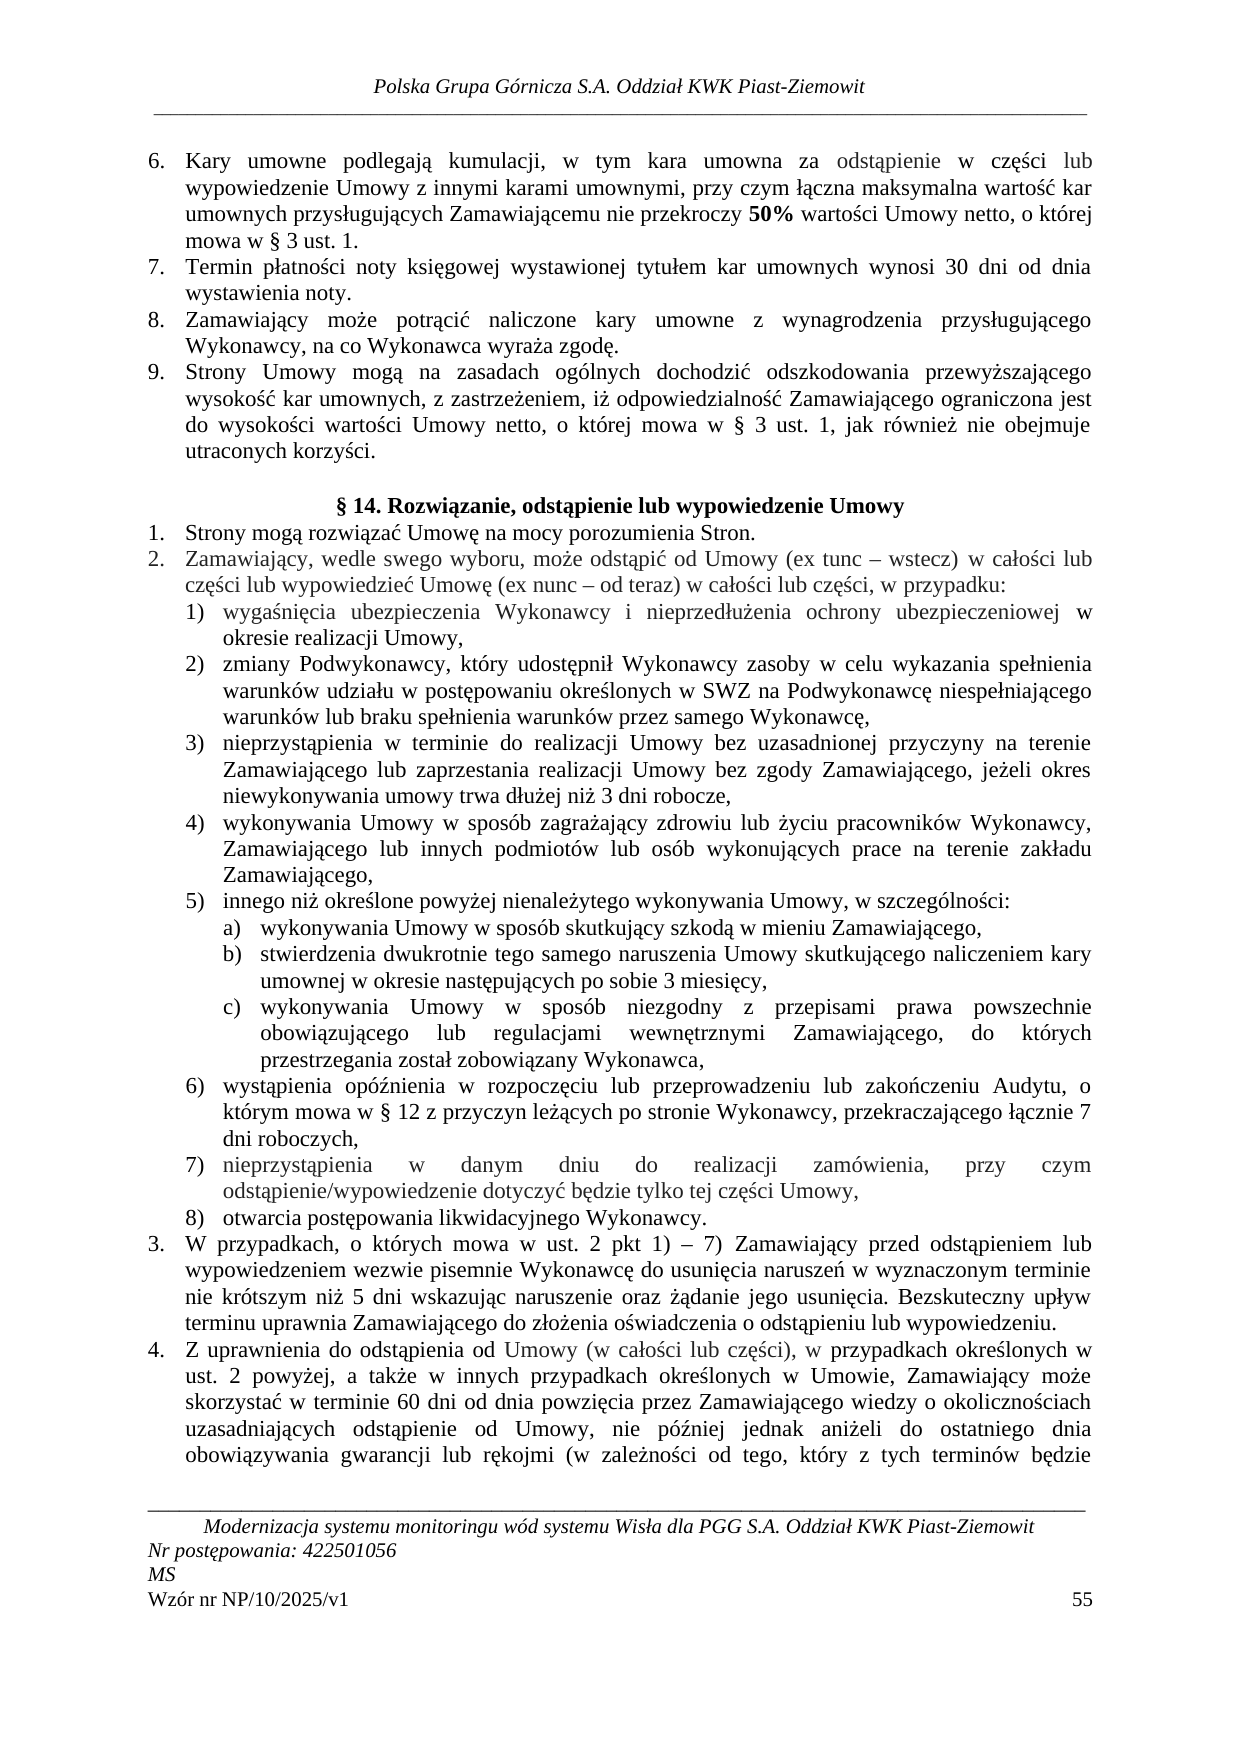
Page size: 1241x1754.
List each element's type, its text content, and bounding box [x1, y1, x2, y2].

list wygaśnięcia ubezpieczenia Wykonawcy i nieprzedłużenia ochrony ubezpieczeniowej w okresie realizacji Umowy, [185, 598, 1093, 650]
list otwarcia postępowania likwidacyjnego Wykonawcy. [185, 1204, 1093, 1230]
list zmiany Podwykonawcy, który udostępnił Wykonawcy zasoby w celu wykazania spełnienia warunków udziału w postępowaniu określonych w SWZ na Podwykonawcę niespełniającego warunków lub braku spełnienia warunków przez samego Wykonawcę, [185, 650, 1093, 729]
list nieprzystąpienia w terminie do realizacji Umowy bez uzasadnionej przyczyny na terenie Zamawiającego lub zaprzestania realizacji Umowy bez zgody Zamawiającego, jeżeli okres niewykonywania umowy trwa dłużej niż 3 dni robocze, [185, 729, 1093, 808]
list wykonywania Umowy w sposób niezgodny z przepisami prawa powszechnie obowiązującego lub regulacjami wewnętrznymi Zamawiającego, do których przestrzegania został zobowiązany Wykonawca, [223, 993, 1093, 1072]
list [148, 1336, 1093, 1467]
subtitle § 14. Rozwiązanie, odstąpienie lub wypowiedzenie Umowy [148, 492, 1093, 519]
list Termin płatności noty księgowej wystawionej tytułem kar umownych wynosi 30 dni od dnia wystawienia noty. [148, 253, 1093, 306]
list Zamawiający może potrącić naliczone kary umowne z wynagrodzenia przysługującego Wykonawcy, na co Wykonawca wyraża zgodę. [148, 306, 1093, 358]
list Zamawiający, wedle swego wyboru, może odstąpić od Umowy (ex tunc – wstecz) w całości lub części lub wypowiedzieć Umowę (ex nunc – od teraz) w całości lub części, w przypadku: [148, 545, 1093, 598]
list wykonywania Umowy w sposób zagrażający zdrowiu lub życiu pracowników Wykonawcy, Zamawiającego lub innych podmiotów lub osób wykonujących prace na terenie zakładu Zamawiającego, [185, 808, 1093, 888]
list stwierdzenia dwukrotnie tego samego naruszenia Umowy skutkującego naliczeniem kary umownej w okresie następujących po sobie 3 miesięcy, [223, 940, 1093, 993]
list Kary umowne podlegają kumulacji, w tym kara umowna za odstąpienie w części lub wypowiedzenie Umowy z innymi karami umownymi, przy czym łączna maksymalna wartość kar umownych przysługujących Zamawiającemu nie przekroczy 50% wartości Umowy netto, o której mowa w § 3 ust. 1. [148, 148, 1093, 253]
list Strony mogą rozwiązać Umowę na mocy porozumienia Stron. [148, 519, 1093, 545]
list innego niż określone powyżej nienależytego wykonywania Umowy, w szczególności: [185, 888, 1093, 914]
list nieprzystąpienia w danym dniu do realizacji zamówienia, przy czym odstąpienie/wypowiedzenie dotyczyć będzie tylko tej części Umowy, [185, 1151, 1093, 1204]
list W przypadkach, o których mowa w ust. 2 pkt 1) – 7) Zamawiający przed odstąpieniem lub wypowiedzeniem wezwie pisemnie Wykonawcę do usunięcia naruszeń w wyznaczonym terminie nie krótszym niż 5 dni wskazując naruszenie oraz żądanie jego usunięcia. Bezskuteczny upływ terminu uprawnia Zamawiającego do złożenia oświadczenia o odstąpieniu lub wypowiedzeniu. [148, 1230, 1093, 1336]
list wykonywania Umowy w sposób skutkujący szkodą w mieniu Zamawiającego, [223, 914, 1093, 940]
list wystąpienia opóźnienia w rozpoczęciu lub przeprowadzeniu lub zakończeniu Audytu, o którym mowa w § 12 z przyczyn leżących po stronie Wykonawcy, przekraczającego łącznie 7 dni roboczych, [185, 1072, 1093, 1151]
list Strony Umowy mogą na zasadach ogólnych dochodzić odszkodowania przewyższającego wysokość kar umownych, z zastrzeżeniem, iż odpowiedzialność Zamawiającego ograniczona jest do wysokości wartości Umowy netto, o której mowa w § 3 ust. 1, jak również nie obejmuje utraconych korzyści. [148, 358, 1093, 464]
